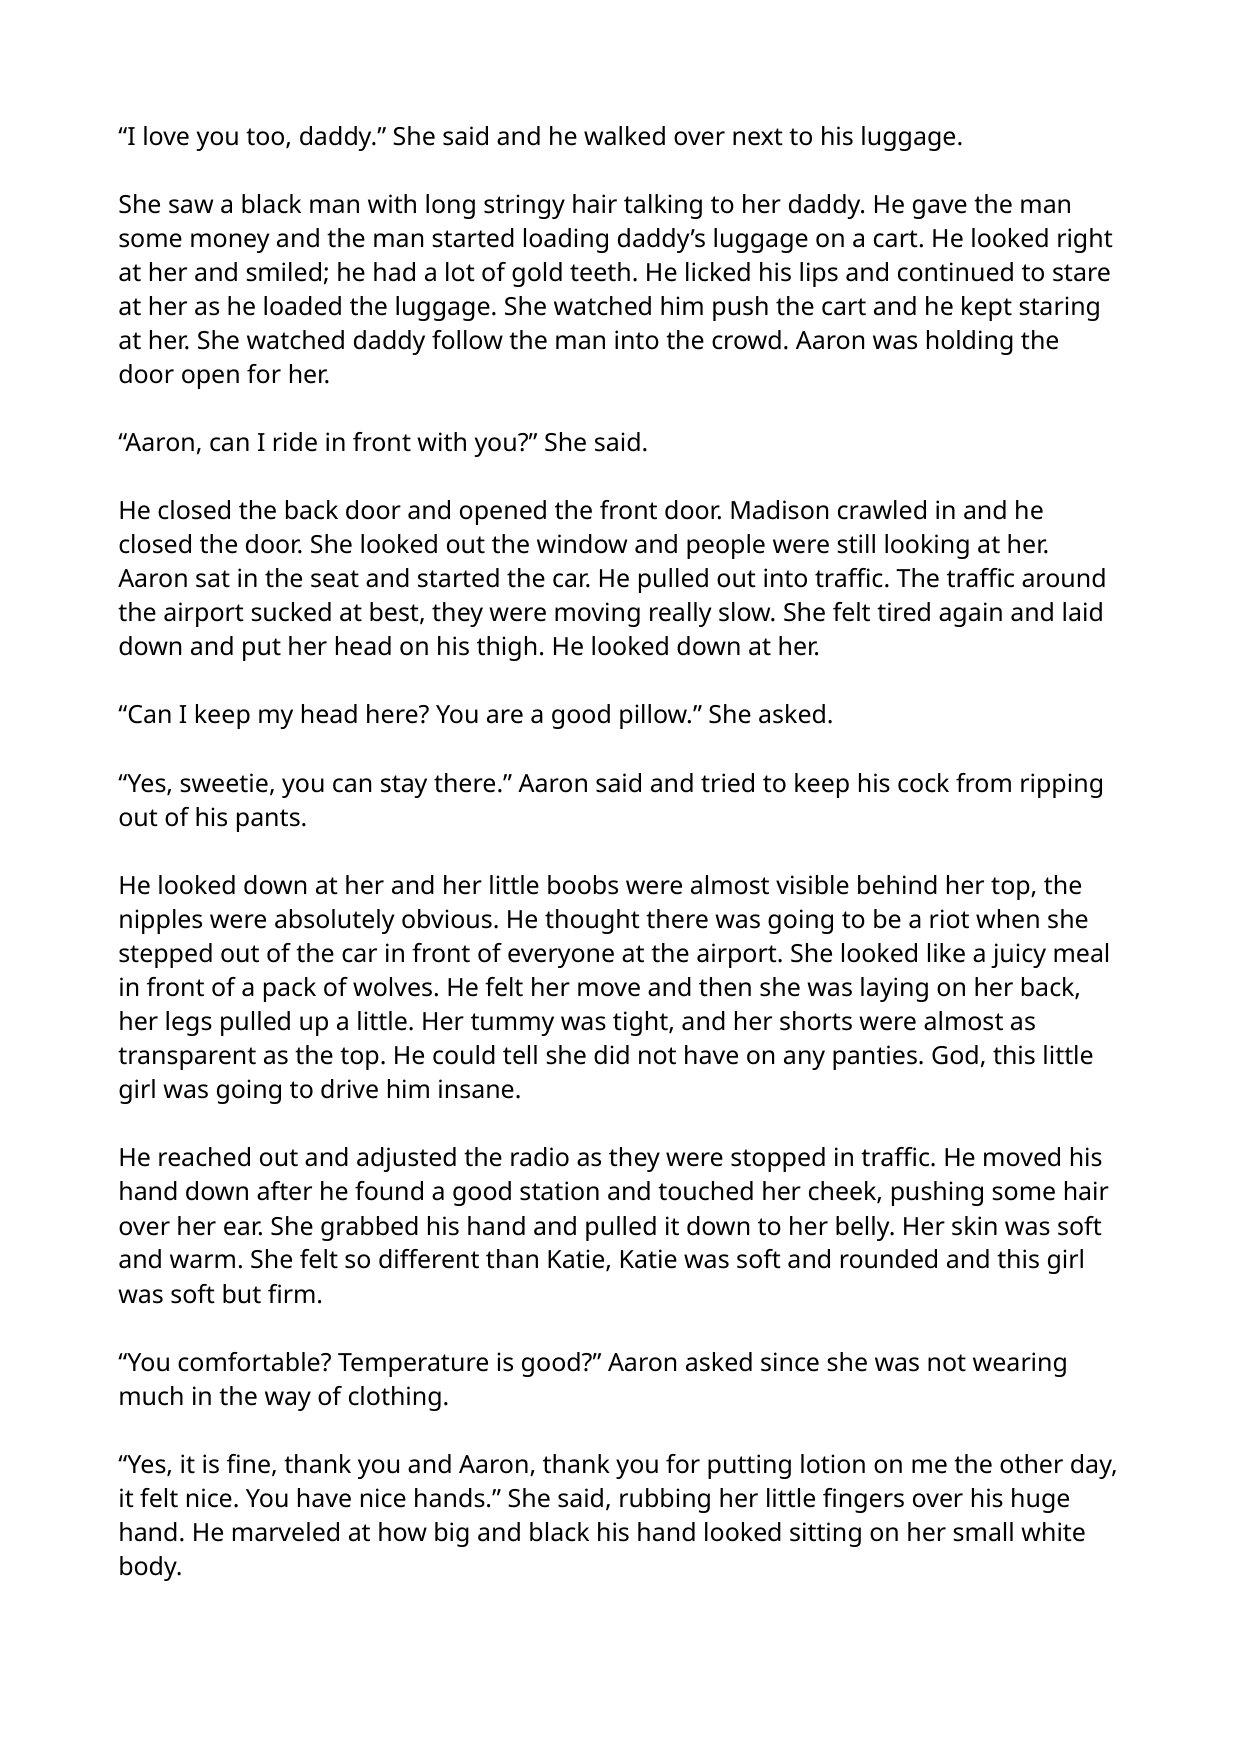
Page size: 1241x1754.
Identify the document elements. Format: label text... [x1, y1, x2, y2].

text He closed the back door and opened the front door. Madison crawled in and he closed the door. She looked out the window and people were still looking at her. Aaron sat in the seat and started the car. He pulled out into traffic. The traffic around the airport sucked at best, they were moving really slow. She felt tired again and laid down and put her head on his thigh. He looked down at her. [118, 493, 1122, 663]
text She saw a black man with long stringy hair talking to her daddy. He gave the man some money and the man started loading daddy’s luggage on a cart. He looked right at her and smiled; he had a lot of gold teeth. He licked his lips and continued to stare at her as he loaded the luggage. She watched him push the cart and he kept staring at her. She watched daddy follow the man into the crowd. Aaron was holding the door open for her. [118, 186, 1122, 391]
text He reached out and adjusted the radio as they were stopped in traffic. He moved his hand down after he found a good station and touched her cheek, pushing some hair over her ear. She grabbed his hand and pulled it down to her belly. Her skin was soft and warm. She felt so different than Katie, Katie was soft and rounded and this girl was soft but firm. [118, 1140, 1122, 1310]
text “Yes, it is fine, thank you and Aaron, thank you for putting lotion on me the other day, it felt nice. You have nice hands.” She said, rubbing her little fingers over his huge hand. He marveled at how big and black his hand looked sitting on her small white body. [118, 1447, 1122, 1583]
text “You comfortable? Temperature is good?” Aaron asked since she was not wearing much in the way of clothing. [118, 1344, 1122, 1412]
text “Can I keep my head here? You are a good pillow.” She asked. [118, 697, 1122, 731]
text He looked down at her and her little boobs were almost visible behind her top, the nipples were absolutely obvious. He thought there was going to be a riot when she stepped out of the car in front of everyone at the airport. She looked like a juicy meal in front of a pack of wolves. He felt her move and then she was laying on her back, her legs pulled up a little. Her tummy was tight, and her shorts were almost as transparent as the top. He could tell she did not have on any panties. God, this little girl was going to drive him insane. [118, 867, 1122, 1106]
text “Yes, sweetie, you can stay there.” Aaron said and tried to keep his cock from ripping out of his pants. [118, 765, 1122, 833]
text “I love you too, daddy.” She said and he walked over next to his luggage. [118, 118, 1122, 152]
text “Aaron, can I ride in front with you?” She said. [118, 425, 1122, 459]
